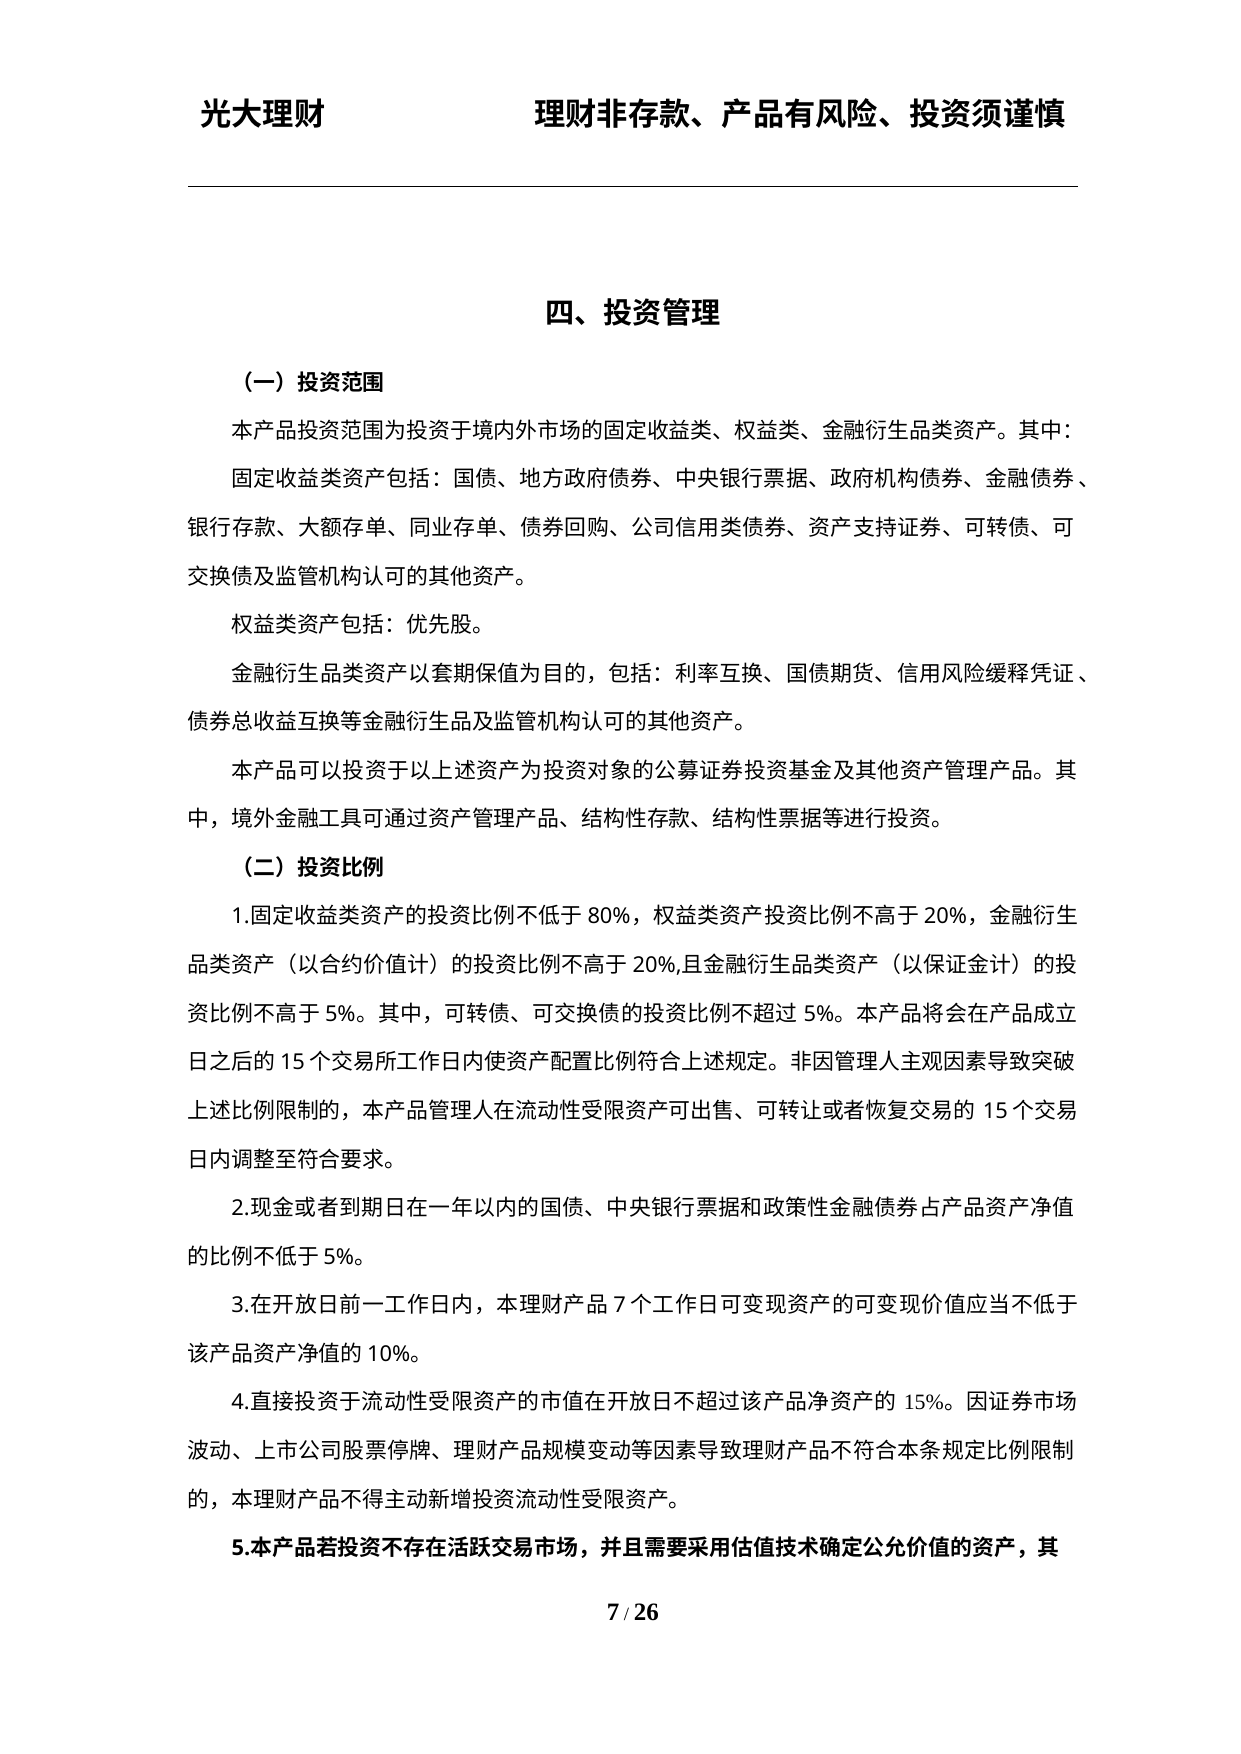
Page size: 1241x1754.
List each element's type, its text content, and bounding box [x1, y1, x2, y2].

text 4.直接投资于流动性受限资产的市值在开放日不超过该产品净资产的15%。因证券市场波动、上市公司股票停牌、理财产品规模变动等因素导致理财产品不符合本条规定比例限制的，本理财产品不得主动新增投资流动性受限资产。 [187, 1384, 1078, 1514]
text （二）投资比例 [187, 849, 1078, 882]
text 3.在开放日前一工作日内，本理财产品7个工作日可变现资产的可变现价值应当不低于该产品资产净值的10%。 [187, 1287, 1078, 1368]
text 本产品投资范围为投资于境内外市场的固定收益类、权益类、金融衍生品类资产。其中： [187, 413, 1078, 445]
text 固定收益类资产包括：国债、地方政府债券、中央银行票据、政府机构债券、金融债券、银行存款、大额存单、同业存单、债券回购、公司信用类债券、资产支持证券、可转债、可交换债及监管机构认可的其他资产。 [187, 461, 1078, 591]
text 本产品可以投资于以上述资产为投资对象的公募证券投资基金及其他资产管理产品。其中，境外金融工具可通过资产管理产品、结构性存款、结构性票据等进行投资。 [187, 752, 1078, 833]
text 权益类资产包括：优先股。 [187, 607, 1078, 639]
text 1.固定收益类资产的投资比例不低于80%，权益类资产投资比例不高于20%，金融衍生品类资产（以合约价值计）的投资比例不高于20%,且金融衍生品类资产（以保证金计）的投资比例不高于5%。其中，可转债、可交换债的投资比例不超过5%。本产品将会在产品成立日之后的15个交易所工作日内使资产配置比例符合上述规定。非因管理人主观因素导致突破上述比例限制的，本产品管理人在流动性受限资产可出售、可转让或者恢复交易的15个交易日内调整至符合要求。 [187, 898, 1078, 1174]
text 金融衍生品类资产以套期保值为目的，包括：利率互换、国债期货、信用风险缓释凭证、债券总收益互换等金融衍生品及监管机构认可的其他资产。 [187, 655, 1078, 736]
text 四、投资管理 [187, 278, 1078, 343]
text 2.现金或者到期日在一年以内的国债、中央银行票据和政策性金融债券占产品资产净值的比例不低于5%。 [187, 1190, 1078, 1271]
text （一）投资范围 [187, 364, 1078, 397]
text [187, 1530, 1078, 1562]
